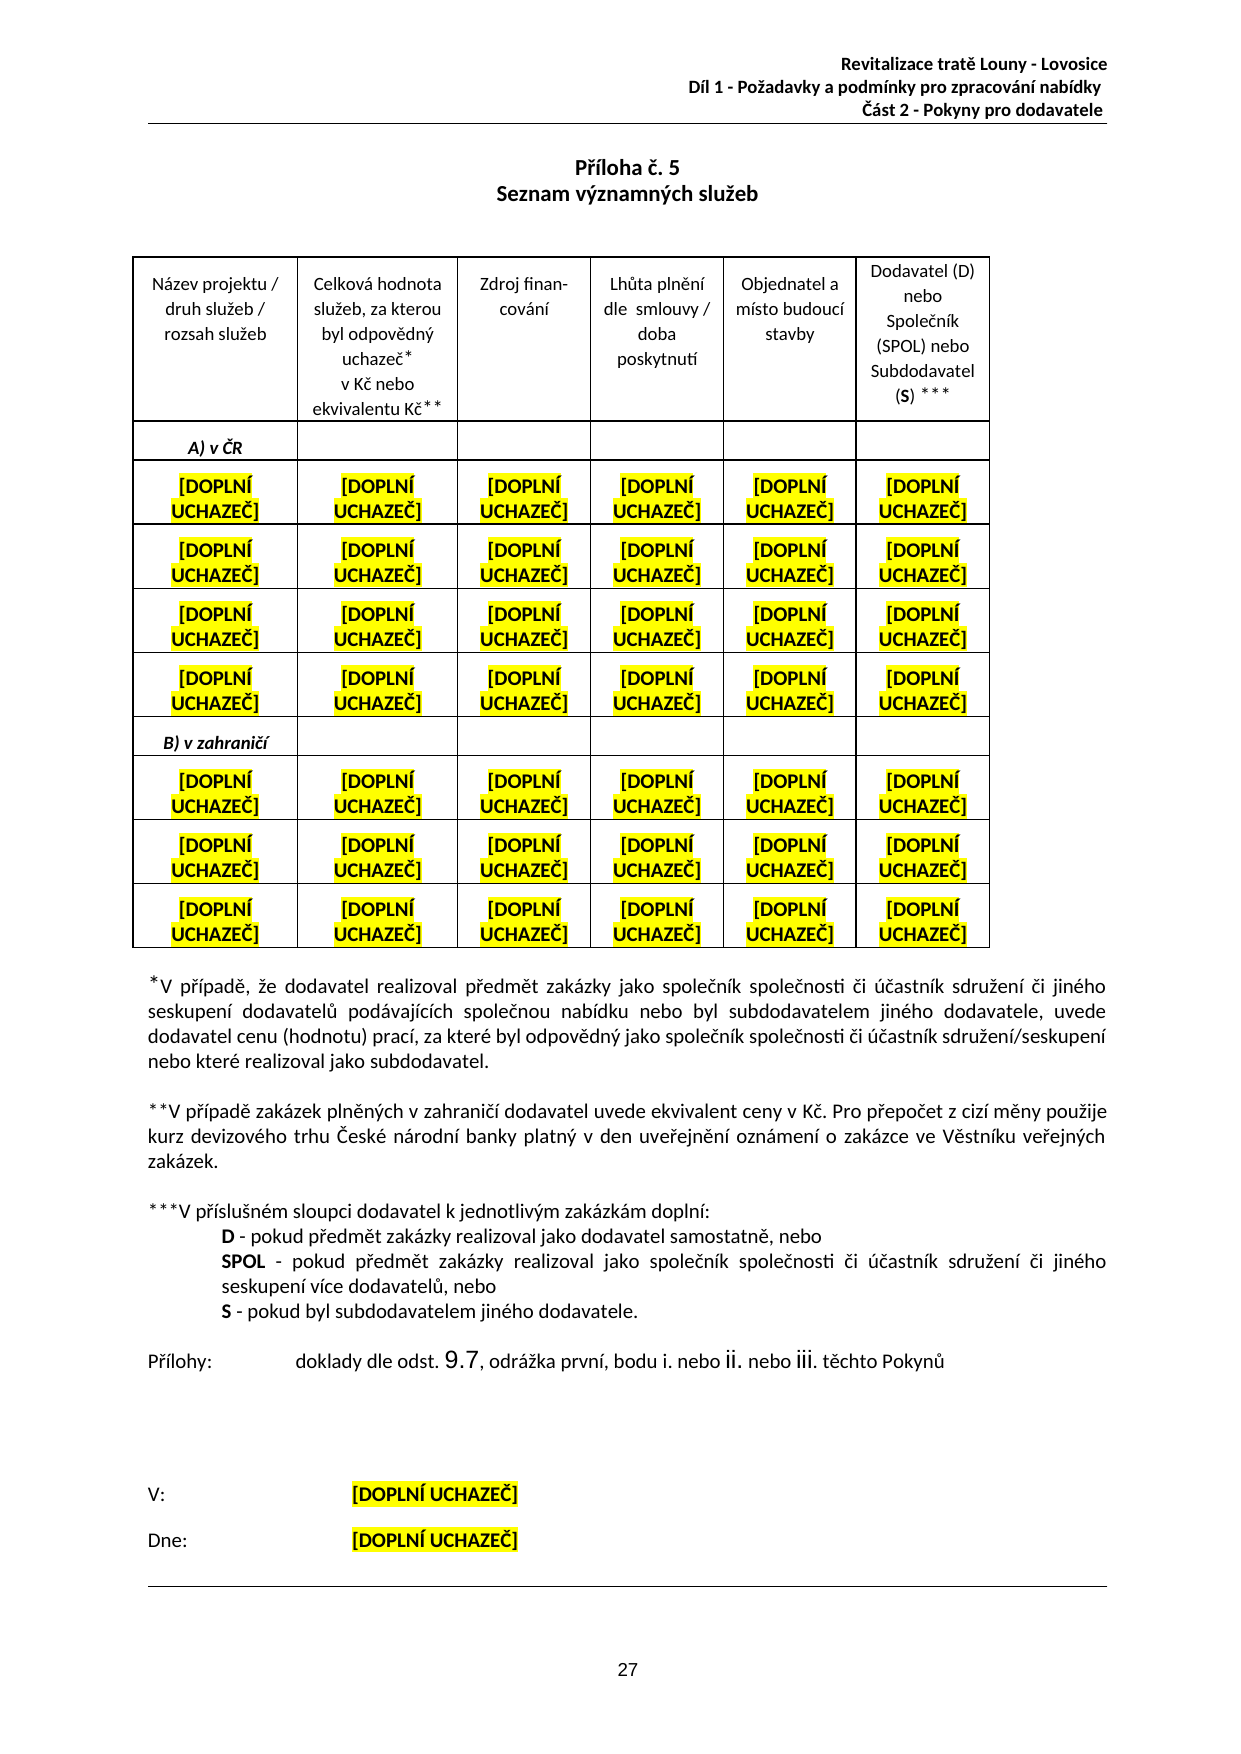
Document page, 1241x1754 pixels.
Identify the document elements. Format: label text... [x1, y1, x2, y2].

text SPOL - pokud předmět zakázky realizoval jako společník společnosti či účastník sdružení či jiného seskupení více dodavatelů, nebo [221, 1248, 1107, 1298]
text Příloha č. 5 [148, 153, 1107, 181]
text Přílohy: doklady dle odst. 9.7, odrážka první, bodu i. nebo ii. nebo iii. těchto Pokynů [148, 1348, 1107, 1373]
table_cell [DOPLNÍ UCHAZEČ] [458, 884, 590, 947]
table_cell [DOPLNÍ UCHAZEČ] [591, 461, 723, 523]
table_cell [DOPLNÍ UCHAZEČ] [591, 589, 723, 651]
table_cell [857, 422, 989, 459]
table_cell [DOPLNÍ UCHAZEČ] [298, 884, 457, 947]
table_cell [DOPLNÍ UCHAZEČ] [458, 653, 590, 716]
text D - pokud předmět zakázky realizoval jako dodavatel samostatně, nebo [221, 1223, 1107, 1248]
table_cell [DOPLNÍ UCHAZEČ] [591, 525, 723, 587]
table_cell [DOPLNÍ UCHAZEČ] [134, 884, 297, 947]
table_cell A) v ČR [134, 422, 297, 459]
table_cell [DOPLNÍ UCHAZEČ] [724, 820, 855, 883]
table_cell [458, 422, 590, 459]
table_cell [DOPLNÍ UCHAZEČ] [591, 884, 723, 947]
table_cell [DOPLNÍ UCHAZEČ] [724, 461, 855, 523]
table_cell [DOPLNÍ UCHAZEČ] [134, 461, 297, 523]
table_cell [DOPLNÍ UCHAZEČ] [857, 589, 989, 651]
table_cell [DOPLNÍ UCHAZEČ] [724, 525, 855, 587]
table_cell [DOPLNÍ UCHAZEČ] [298, 461, 457, 523]
table_cell [DOPLNÍ UCHAZEČ] [458, 589, 590, 651]
table_cell [DOPLNÍ UCHAZEČ] [298, 589, 457, 651]
table_header Lhůta plnění dle smlouvy / doba poskytnutí [591, 258, 723, 420]
table_cell [DOPLNÍ UCHAZEČ] [458, 756, 590, 819]
table_cell [DOPLNÍ UCHAZEČ] [857, 884, 989, 947]
table_header Zdroj finan-cování [458, 258, 590, 420]
table_cell [DOPLNÍ UCHAZEČ] [134, 589, 297, 651]
text S - pokud byl subdodavatelem jiného dodavatele. [221, 1298, 1107, 1323]
table_cell [591, 422, 723, 459]
table_header [DOPLNÍ UCHAZEČ] [266, 1473, 1096, 1519]
table_header Název projektu / druh služeb / rozsah služeb [134, 258, 297, 420]
table_cell [DOPLNÍ UCHAZEČ] [591, 820, 723, 883]
table_cell [DOPLNÍ UCHAZEČ] [591, 653, 723, 716]
table_cell [DOPLNÍ UCHAZEČ] [134, 756, 297, 819]
table_cell [DOPLNÍ UCHAZEČ] [724, 653, 855, 716]
table_cell [DOPLNÍ UCHAZEČ] [266, 1519, 1096, 1552]
table_cell [DOPLNÍ UCHAZEČ] [857, 461, 989, 523]
table_cell [DOPLNÍ UCHAZEČ] [458, 820, 590, 883]
table_header Objednatel a místo budoucí stavby [724, 258, 855, 420]
table_cell [857, 717, 989, 754]
table_cell [298, 717, 457, 754]
table_cell [298, 422, 457, 459]
text Seznam významných služeb [148, 181, 1107, 206]
table_header V: [136, 1473, 266, 1519]
text **V případě zakázek plněných v zahraničí dodavatel uvede ekvivalent ceny v Kč. Pro přepočet z cizí měny použije kurz devizového trhu České národní banky platný v den uveřejnění oznámení o zakázce ve Věstníku veřejných zakázek. [148, 1098, 1107, 1173]
table_cell [DOPLNÍ UCHAZEČ] [298, 525, 457, 587]
table_cell [724, 422, 855, 459]
table_cell [DOPLNÍ UCHAZEČ] [724, 589, 855, 651]
table_cell Dne: [136, 1519, 266, 1552]
table_cell [DOPLNÍ UCHAZEČ] [857, 756, 989, 819]
table_cell [DOPLNÍ UCHAZEČ] [591, 756, 723, 819]
text *V případě, že dodavatel realizoval předmět zakázky jako společník společnosti či účastník sdružení či jiného seskupení dodavatelů podávajících společnou nabídku nebo byl subdodavatelem jiného dodavatele, uvede dodavatel cenu (hodnotu) prací, za které byl odpovědný jako společník společnosti či účastník sdružení/seskupení nebo které realizoval jako subdodavatel. [148, 973, 1107, 1073]
table_cell [DOPLNÍ UCHAZEČ] [724, 884, 855, 947]
table_cell [DOPLNÍ UCHAZEČ] [134, 653, 297, 716]
table_cell B) v zahraničí [134, 717, 297, 754]
table_cell [DOPLNÍ UCHAZEČ] [298, 756, 457, 819]
table_cell [DOPLNÍ UCHAZEČ] [724, 756, 855, 819]
table_header Celková hodnota služeb, za kterou byl odpovědný uchazeč* v Kč nebo ekvivalentu Kč** [298, 258, 457, 420]
table_cell [DOPLNÍ UCHAZEČ] [134, 525, 297, 587]
table_header Dodavatel (D) nebo Společník (SPOL) nebo Subdodavatel (S) *** [857, 258, 989, 420]
table_cell [DOPLNÍ UCHAZEČ] [857, 820, 989, 883]
table_cell [DOPLNÍ UCHAZEČ] [458, 461, 590, 523]
table_cell [DOPLNÍ UCHAZEČ] [298, 653, 457, 716]
table_cell [DOPLNÍ UCHAZEČ] [458, 525, 590, 587]
table_cell [458, 717, 590, 754]
table_cell [724, 717, 855, 754]
table_cell [DOPLNÍ UCHAZEČ] [134, 820, 297, 883]
text ***V příslušném sloupci dodavatel k jednotlivým zakázkám doplní: [148, 1198, 1107, 1223]
table_cell [DOPLNÍ UCHAZEČ] [857, 653, 989, 716]
table_cell [DOPLNÍ UCHAZEČ] [298, 820, 457, 883]
table_cell [591, 717, 723, 754]
table_cell [DOPLNÍ UCHAZEČ] [857, 525, 989, 587]
